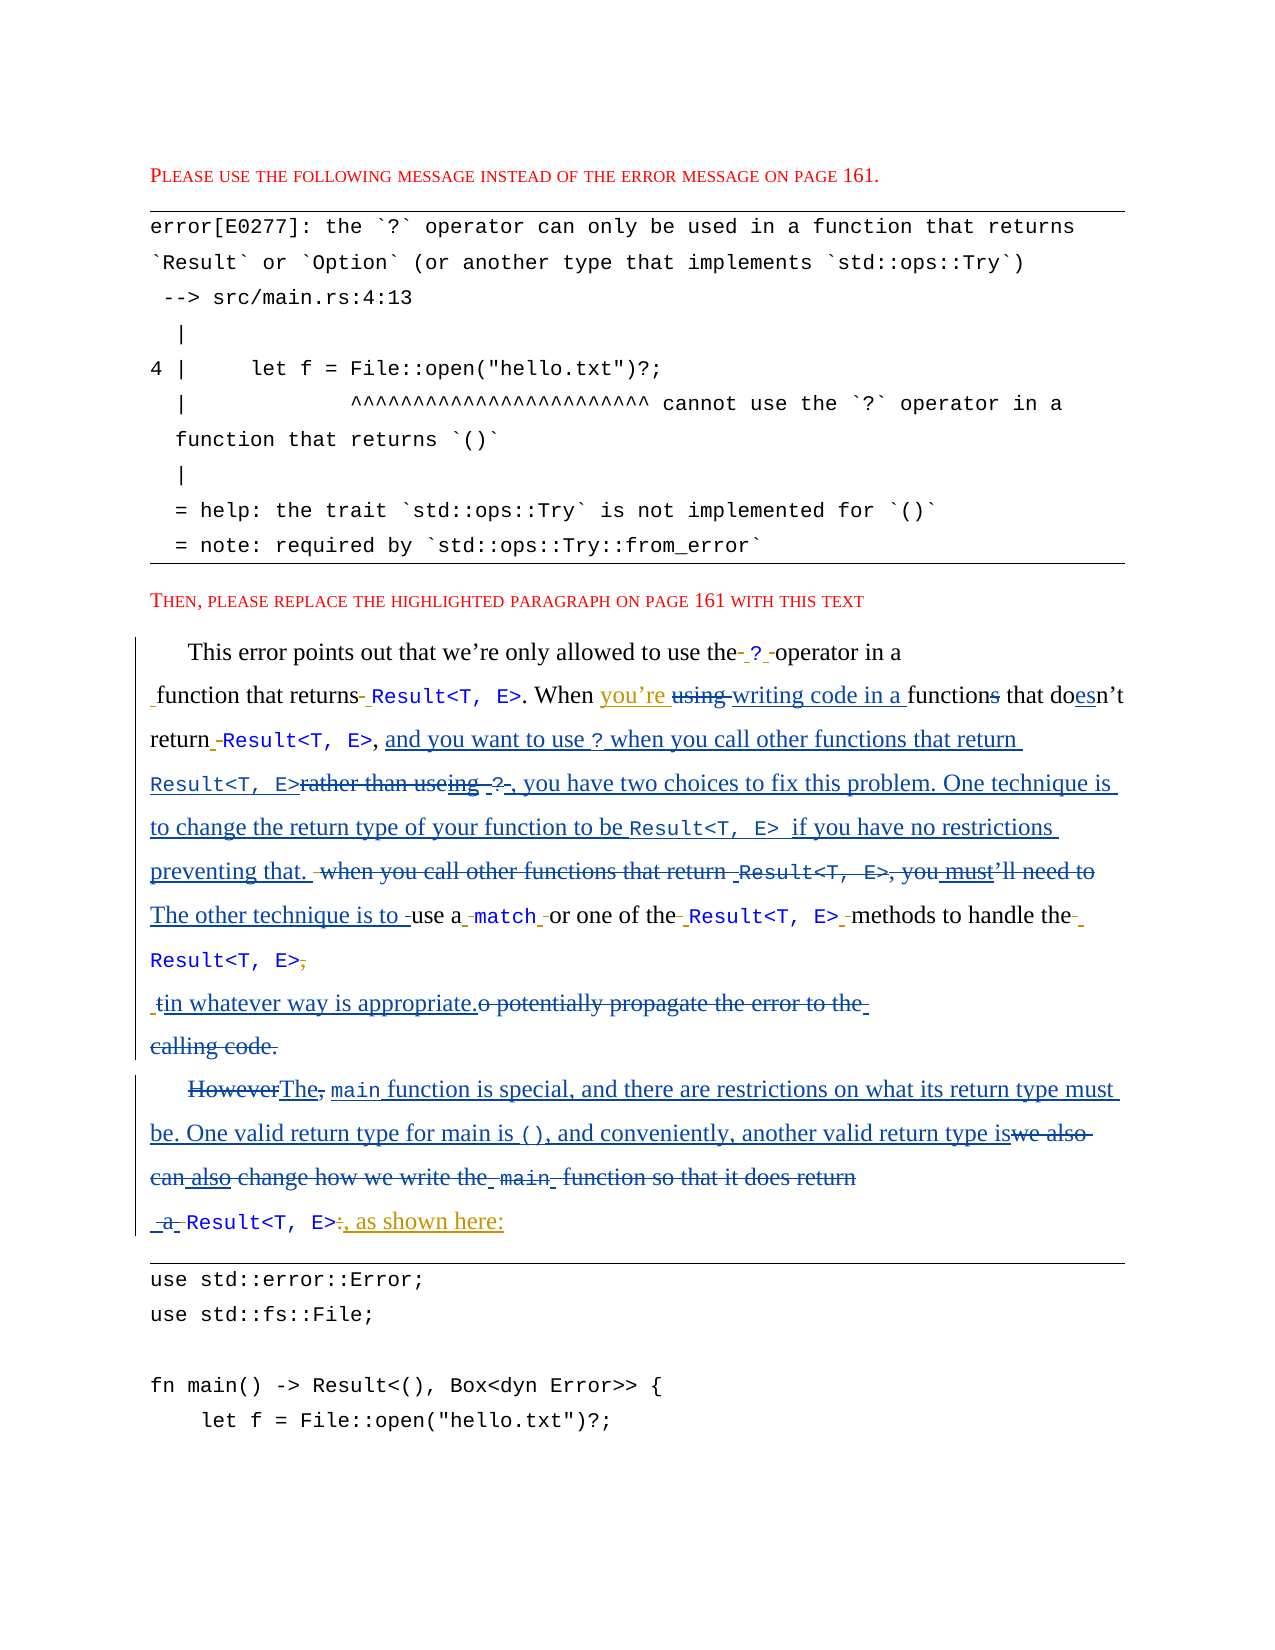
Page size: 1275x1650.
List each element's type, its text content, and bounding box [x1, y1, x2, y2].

text `Result` or `Option` (or another type that implements `std::ops::Try`) [150, 252, 1125, 275]
text = note: required by `std::ops::Try::from_error` [150, 535, 1125, 563]
text | ^^^^^^^^^^^^^^^^^^^^^^^^ cannot use the `?` operator in a [150, 393, 1125, 417]
text Please use the following message instead of the error message on page 161. [150, 162, 1125, 187]
text use std::fs::File; [150, 1304, 1125, 1328]
text This error points out that we’re only allowed to use the?operator in afunction that returnsResult<T, E>. When function that don’t returnResult<T, E>, use amatchor one of theResult<T, E>methods to handle theResult<T, E> [150, 637, 1125, 1060]
text | [150, 464, 1125, 488]
text fn main() -> Result<(), Box<dyn Error>> { [150, 1375, 1125, 1398]
text let f = File::open("hello.txt")?; [150, 1410, 1125, 1434]
text Then, please replace the highlighted paragraph on page 161 with this text [150, 588, 1125, 612]
text use std::error::Error; [150, 1264, 1125, 1292]
text 4 | let f = File::open("hello.txt")?; [150, 358, 1125, 382]
text | [150, 322, 1125, 346]
text Result<T, E> [150, 1074, 1125, 1236]
text error[E0277]: the `?` operator can only be used in a function that returns [150, 212, 1125, 240]
text function that returns `()` [150, 429, 1125, 452]
text = help: the trait `std::ops::Try` is not implemented for `()` [150, 499, 1125, 523]
text --> src/main.rs:4:13 [150, 287, 1125, 311]
